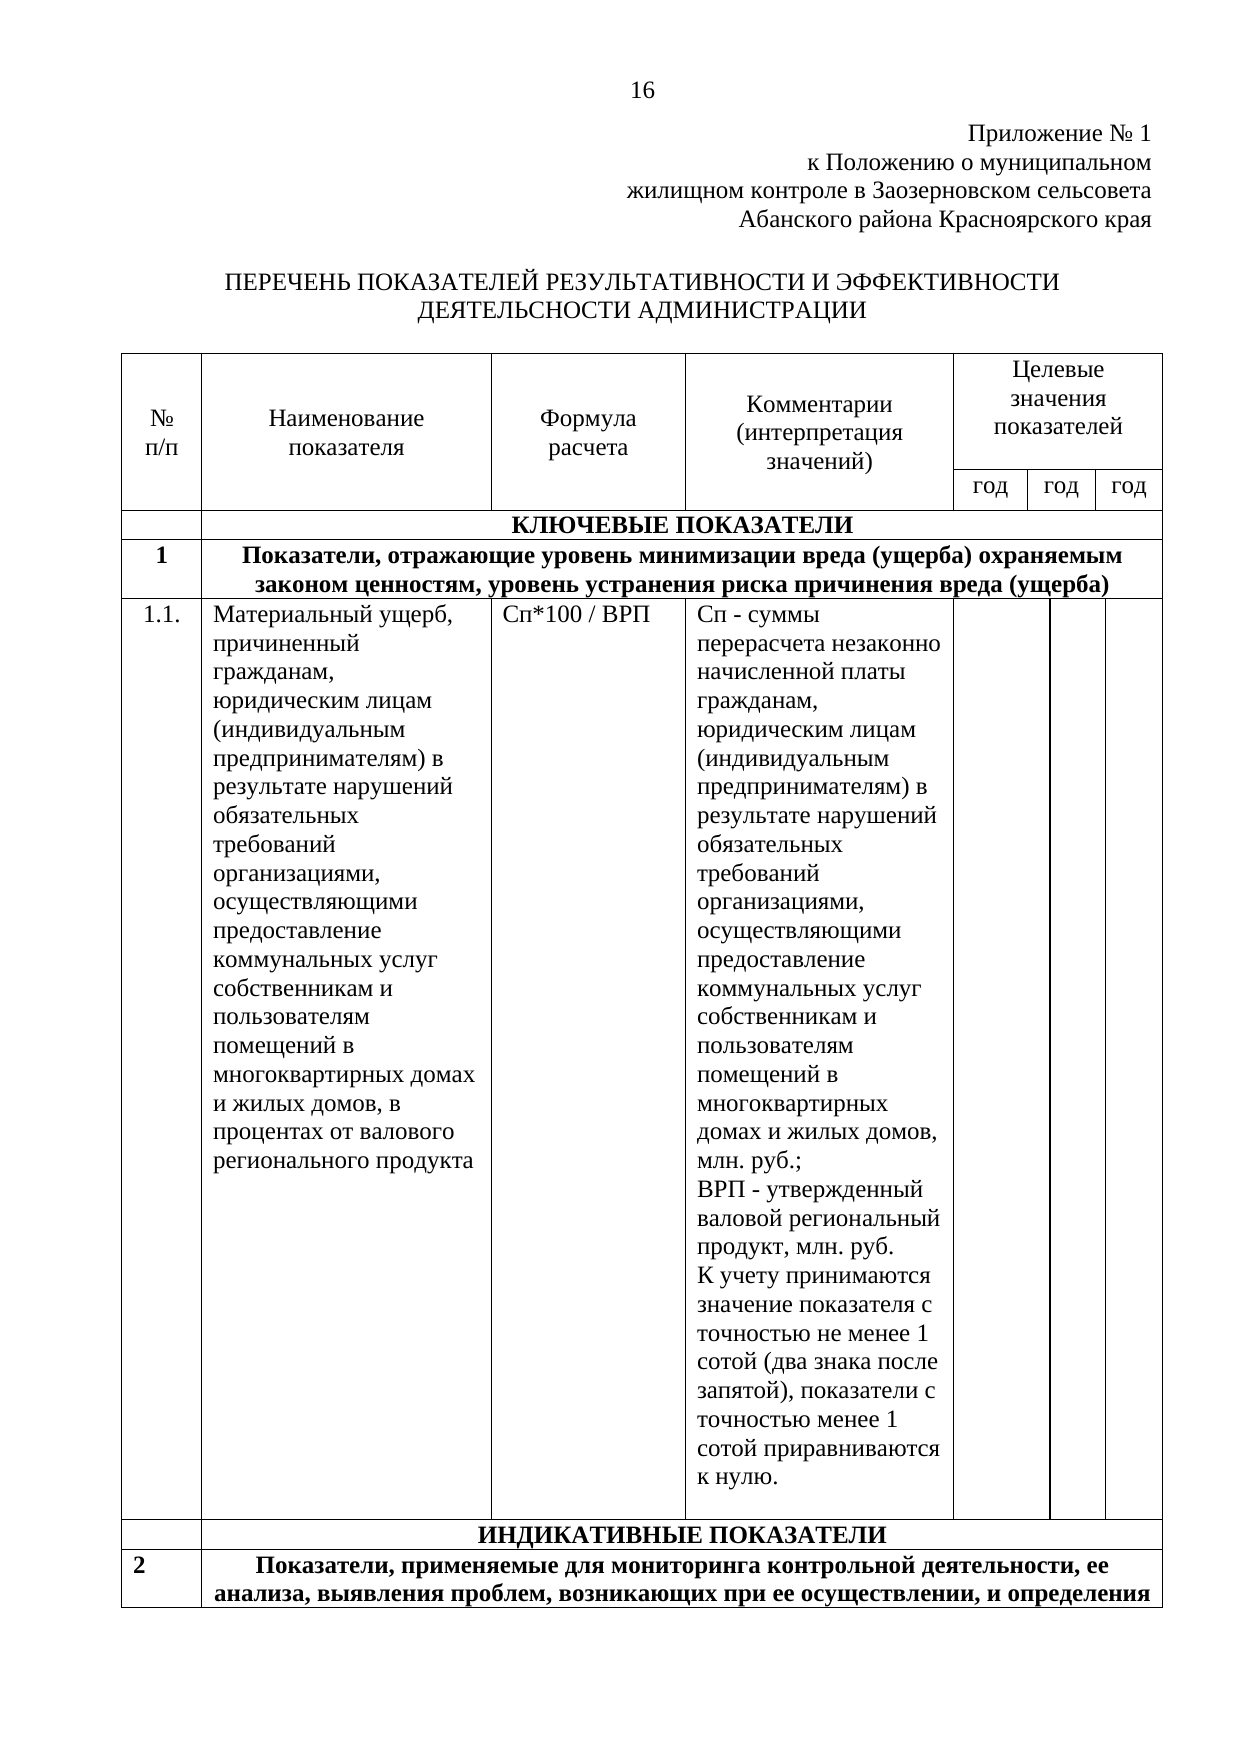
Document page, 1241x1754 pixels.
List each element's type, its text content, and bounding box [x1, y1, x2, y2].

table_header Целевые значения показателей [954, 354, 1162, 469]
table_cell 2 [122, 1550, 201, 1607]
table_cell КЛЮЧЕВЫЕ ПОКАЗАТЕЛИ [202, 511, 1162, 539]
table_header № п/п [122, 354, 201, 509]
table_header Комментарии (интерпретация значений) [686, 354, 953, 509]
table_header Наименование показателя [202, 354, 491, 509]
table_cell [1106, 599, 1162, 1519]
text Приложение № 1 [133, 118, 1152, 147]
table_cell Сп - суммы перерасчета незаконно начисленной платы гражданам, юридическим лицам (индивидуальным предпринимателям) в результате нарушений обязательных требований организациями, осуществляющими предоставление коммунальных услуг собственникам и пользователям помещений в многоквартирных домах и жилых домов, млн. руб.; ВРП - утвержденный валовой региональный продукт, млн. руб. К учету принимаются значение показателя с точностью не менее 1 сотой (два знака после запятой), показатели с точностью менее 1 сотой приравниваются к нулю. [686, 599, 953, 1519]
table_cell Сп*100 / ВРП [492, 599, 685, 1519]
text Абанского района Красноярского края [133, 204, 1152, 233]
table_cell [202, 1550, 1162, 1607]
table_cell год [1096, 470, 1162, 509]
table_cell 1 [122, 540, 201, 598]
table_cell год [954, 470, 1027, 509]
table_cell [954, 599, 1049, 1519]
table_cell [1051, 599, 1105, 1519]
table_header Формула расчета [492, 354, 685, 509]
table_cell Показатели, отражающие уровень минимизации вреда (ущерба) охраняемым законом ценностям, уровень устранения риска причинения вреда (ущерба) [202, 540, 1162, 598]
table_cell Материальный ущерб, причиненный гражданам, юридическим лицам (индивидуальным предпринимателям) в результате нарушений обязательных требований организациями, осуществляющими предоставление коммунальных услуг собственникам и пользователям помещений в многоквартирных домах и жилых домов, в процентах от валового регионального продукта [202, 599, 491, 1519]
table_cell [122, 1520, 201, 1549]
table_cell [122, 511, 201, 539]
text к Положению о муниципальном [133, 147, 1152, 176]
table_cell 1.1. [122, 599, 201, 1519]
table_cell ИНДИКАТИВНЫЕ ПОКАЗАТЕЛИ [202, 1520, 1162, 1549]
text жилищном контроле в Заозерновском сельсовета [133, 176, 1152, 204]
text ПЕРЕЧЕНЬ ПОКАЗАТЕЛЕЙ РЕЗУЛЬТАТИВНОСТИ И ЭФФЕКТИВНОСТИ ДЕЯТЕЛЬСНОСТИ АДМИНИСТРАЦИИ [133, 267, 1152, 324]
table_cell год [1028, 470, 1095, 509]
